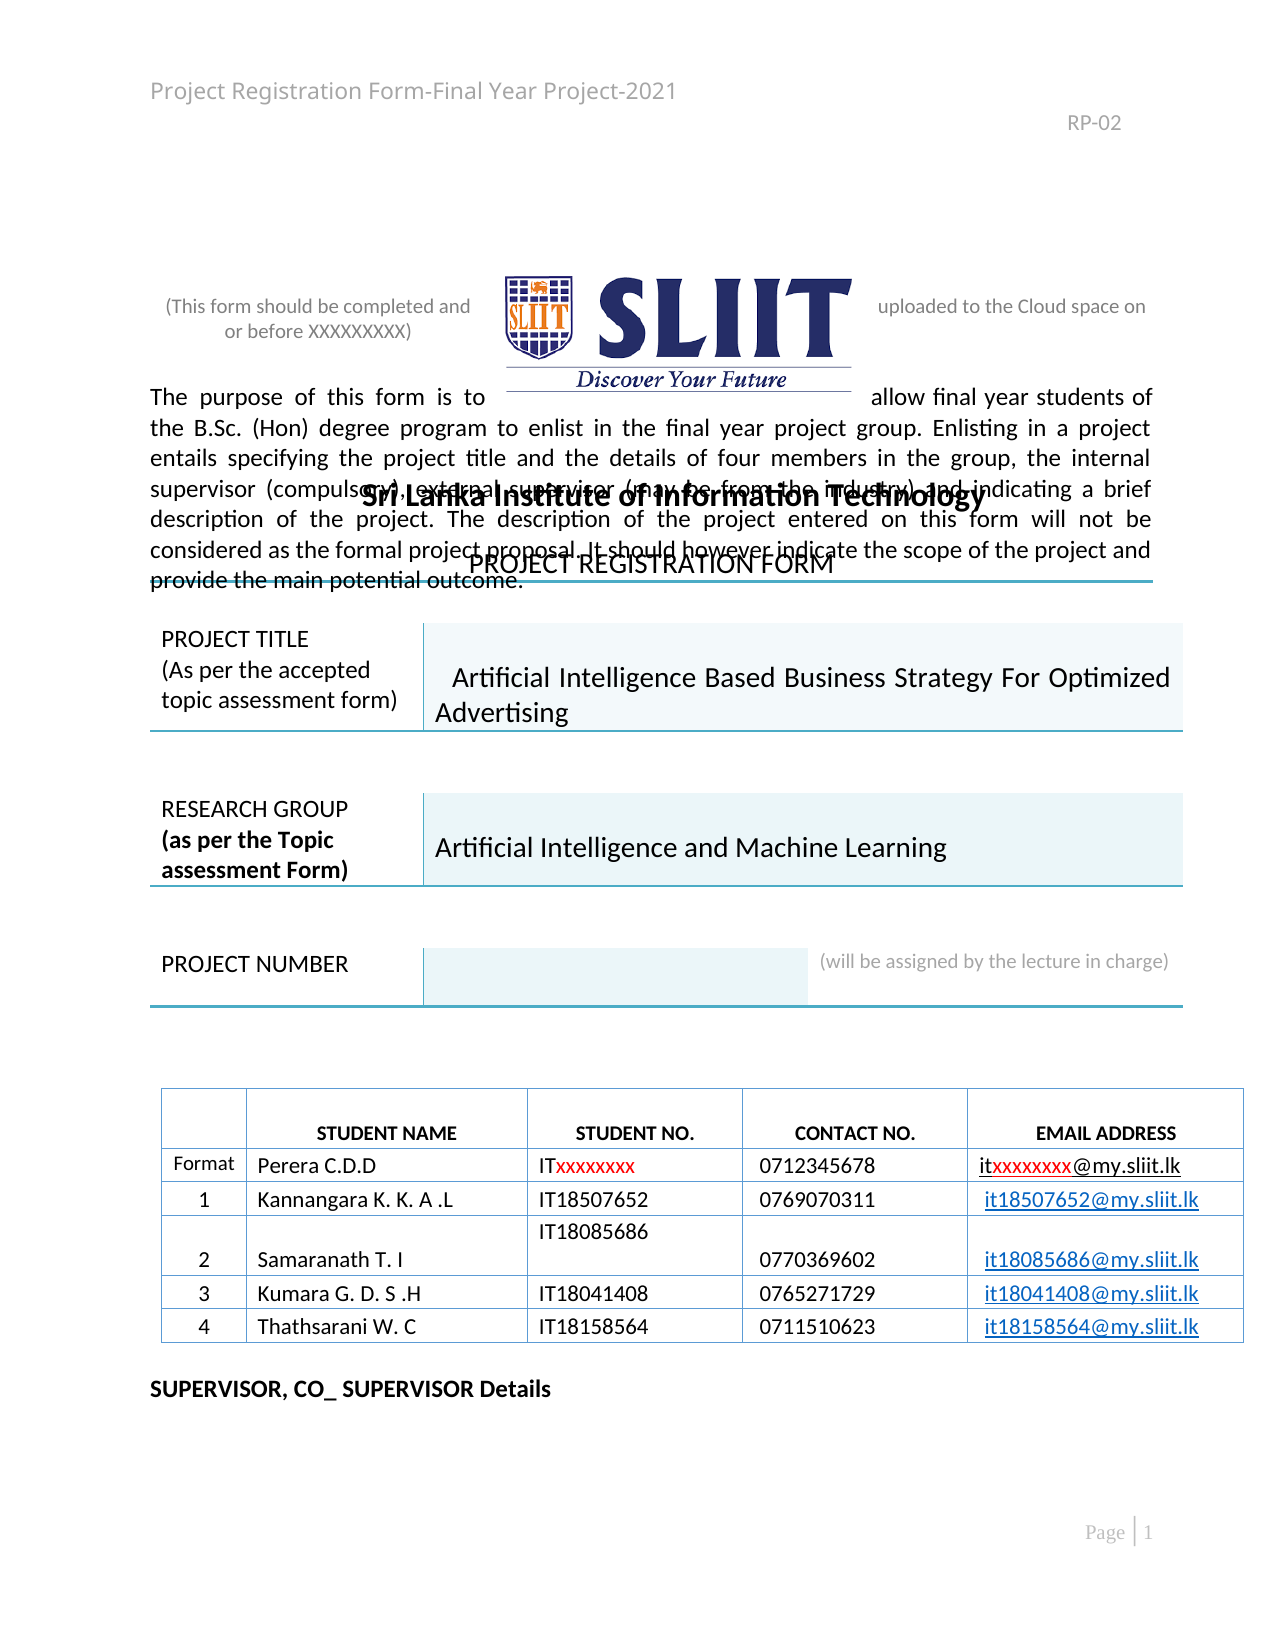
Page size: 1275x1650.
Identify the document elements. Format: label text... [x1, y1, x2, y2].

picture [505, 276, 852, 392]
text The purpose of this form is to allow final year students of the B.Sc. (Hon) degree program to enlist in the final year project group. Enlisting in a project entails specifying the project title and the details of four members in the group, the internal supervisor (compulsory), external supervisor (may be from the industry) and indicating a brief description of the project. The description of the project entered on this form will not be considered as the formal project proposal. It should however indicate the scope of the project and provide the main potential outcome. [150, 382, 1153, 580]
table_cell 0770369602 [743, 1216, 967, 1275]
table_cell Perera C.D.D [247, 1149, 527, 1181]
table_header [424, 793, 1183, 885]
table_header STUDENT NO. [528, 1089, 742, 1147]
table_cell it18507652@my.sliit.lk [968, 1182, 1243, 1214]
table_cell 0765271729 [743, 1276, 967, 1308]
text (This form should be completed and uploaded to the Cloud space on or before XXXXXXXXX) [150, 293, 505, 344]
table_cell 4 [162, 1309, 246, 1342]
table_cell IT18507652 [528, 1182, 742, 1214]
table_cell Kumara G. D. S .H [247, 1276, 527, 1308]
table_cell Kannangara K. K. A .L [247, 1182, 527, 1214]
table_header EMAIL ADDRESS [968, 1089, 1243, 1147]
table_header CONTACT NO. [743, 1089, 967, 1147]
table_header [424, 948, 808, 1005]
table_cell Thathsarani W. C [247, 1309, 527, 1342]
table_cell Samaranath T. I [247, 1216, 527, 1275]
table_cell 0712345678 [743, 1149, 967, 1181]
table_cell it18041408@my.sliit.lk [968, 1276, 1243, 1308]
table_header RESEARCH GROUP (as per the Topic assessment Form) [150, 793, 423, 885]
table_header PROJECT NUMBER [150, 948, 423, 1005]
table_header PROJECT TITLE (As per the accepted topic assessment form) [150, 623, 423, 730]
table_cell it18085686@my.sliit.lk [968, 1216, 1243, 1275]
table_cell it18158564@my.sliit.lk [968, 1309, 1243, 1342]
table_header STUDENT NAME [247, 1089, 527, 1147]
text SUPERVISOR, CO_ SUPERVISOR Details [150, 1373, 1153, 1404]
table_cell ITxxxxxxxx [528, 1149, 742, 1181]
table_header Artificial Intelligence Based Business Strategy For Optimized Advertising [424, 623, 1183, 730]
table_cell IT18158564 [528, 1309, 742, 1342]
table_cell itxxxxxxxx@my.sliit.lk [968, 1149, 1243, 1181]
table_cell 2 [162, 1216, 246, 1275]
table_cell IT18041408 [528, 1276, 742, 1308]
table_cell 1 [162, 1182, 246, 1214]
table_cell Format [162, 1149, 246, 1181]
table_cell 3 [162, 1276, 246, 1308]
text (This form should be completed and uploaded to the Cloud space on or before XXXXXXXXX) [852, 293, 1153, 344]
table_cell 0711510623 [743, 1309, 967, 1342]
table_cell IT18085686 [528, 1216, 742, 1275]
table_header (will be assigned by the lecture in charge) [808, 948, 1183, 1005]
table_header [162, 1089, 246, 1147]
table_cell 0769070311 [743, 1182, 967, 1214]
